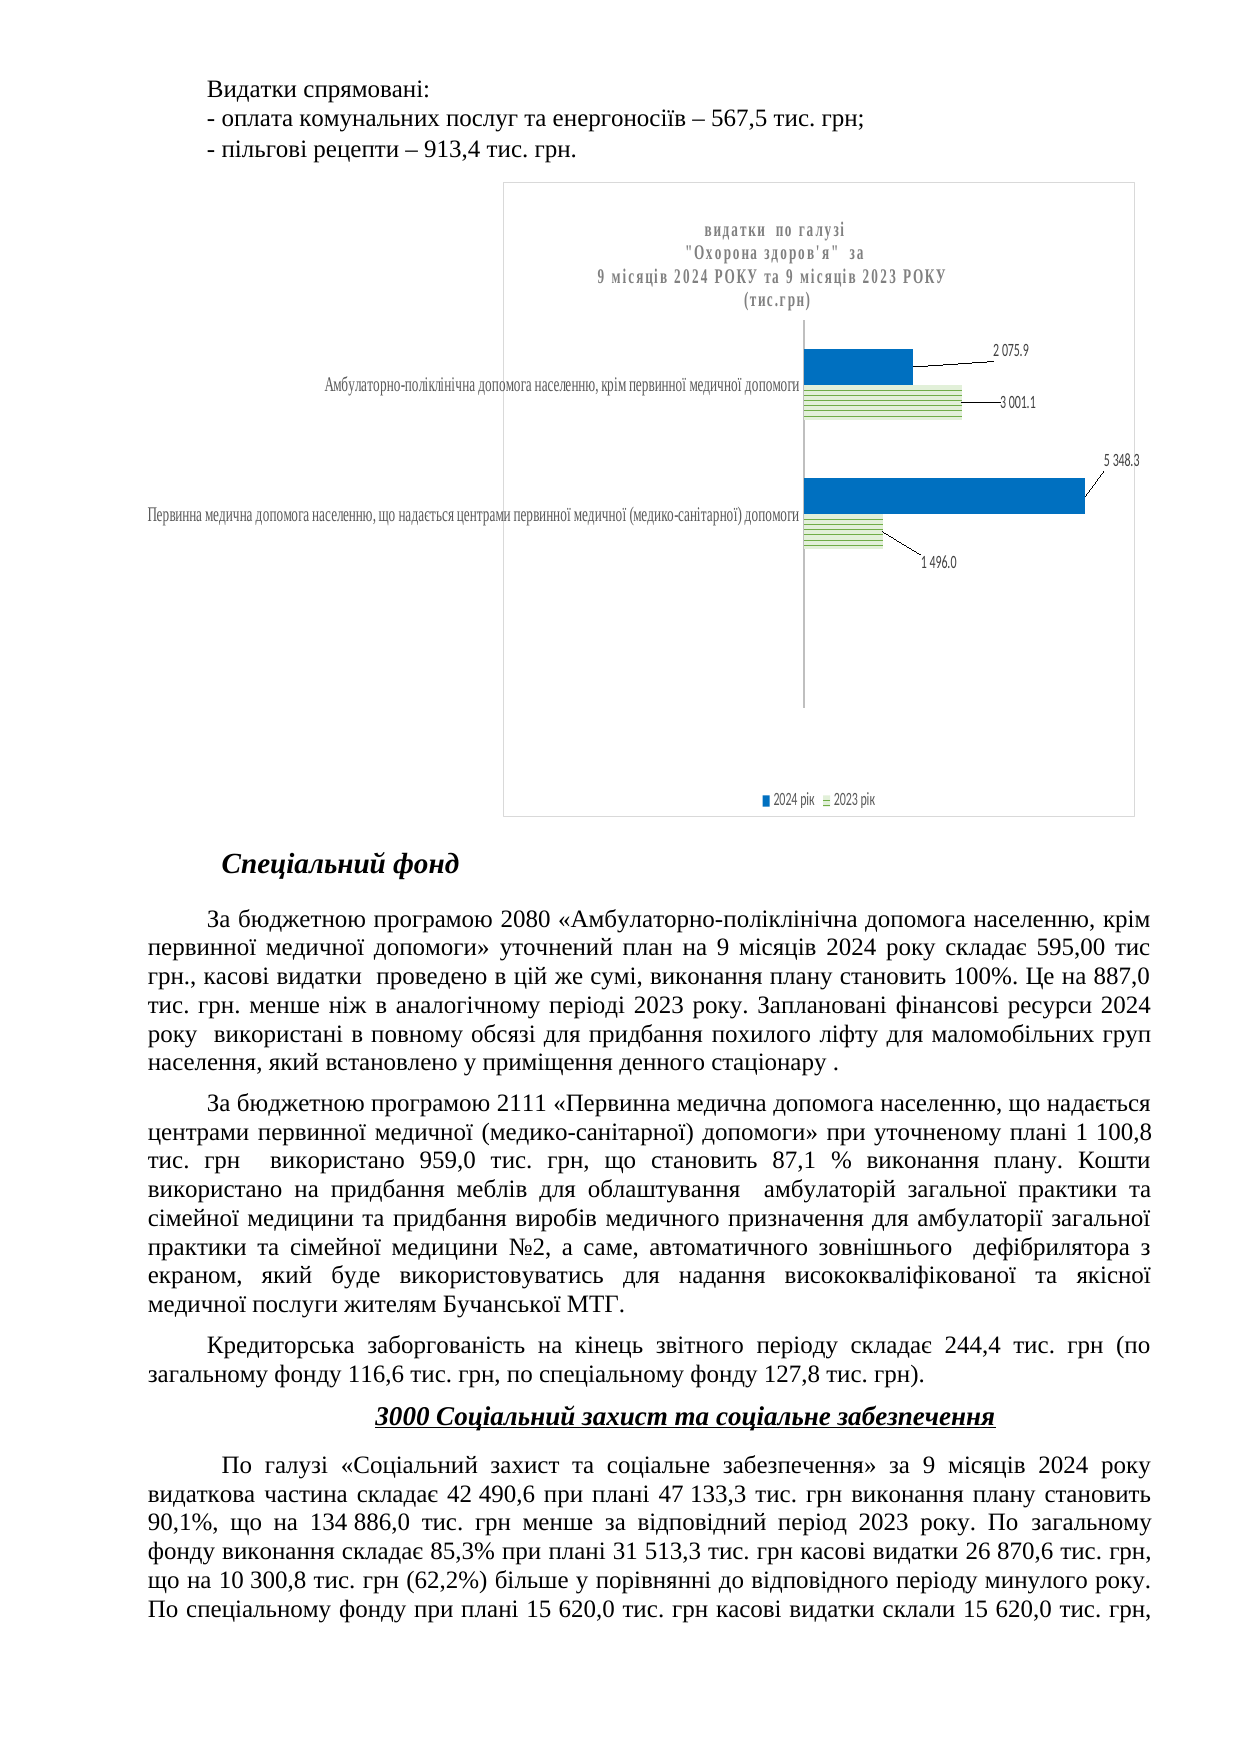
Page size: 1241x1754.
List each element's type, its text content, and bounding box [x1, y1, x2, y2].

text Видатки спрямовані: [148, 74, 1152, 103]
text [148, 1450, 1152, 1622]
text Кредиторська заборгованість на кінець звітного періоду складає 244,4 тис. грн (по загальному фонду 116,6 тис. грн, по спеціальному фонду 127,8 тис. грн). [148, 1330, 1152, 1388]
text 3000 Соціальний захист та соціальне забезпечення [148, 1399, 1152, 1431]
text За бюджетною програмою 2111 «Первинна медична допомога населенню, що надається центрами первинної медичної (медико-санітарної) допомоги» при уточненому плані 1 100,8 тис. грн використано 959,0 тис. грн, що становить 87,1 % виконання плану. Кошти використано на придбання меблів для облаштування амбулаторій загальної практики та сімейної медицини та придбання виробів медичного призначення для амбулаторії загальної практики та сімейної медицини №2, а саме, автоматичного зовнішнього дефібрилятора з екраном, який буде використовуватись для надання висококваліфікованої та якісної медичної послуги жителям Бучанської МТГ. [148, 1088, 1152, 1318]
list пільгові рецепти – 913,4 тис. грн. [148, 134, 1152, 162]
list оплата комунальних послуг та енергоносіїв – 567,5 тис. грн; [148, 103, 1152, 131]
text За бюджетною програмою 2080 «Амбулаторно-поліклінічна допомога населенню, крім первинної медичної допомоги» уточнений план на 9 місяців 2024 року складає 595,00 тис грн., касові видатки проведено в цій же сумі, виконання плану становить 100%. Це на 887,0 тис. грн. менше ніж в аналогічному періоді 2023 року. Заплановані фінансові ресурси 2024 року використані в повному обсязі для придбання похилого ліфту для маломобільних груп населення, який встановлено у приміщення денного стаціонару . [148, 904, 1152, 1076]
text Спеціальний фонд [148, 846, 1152, 879]
